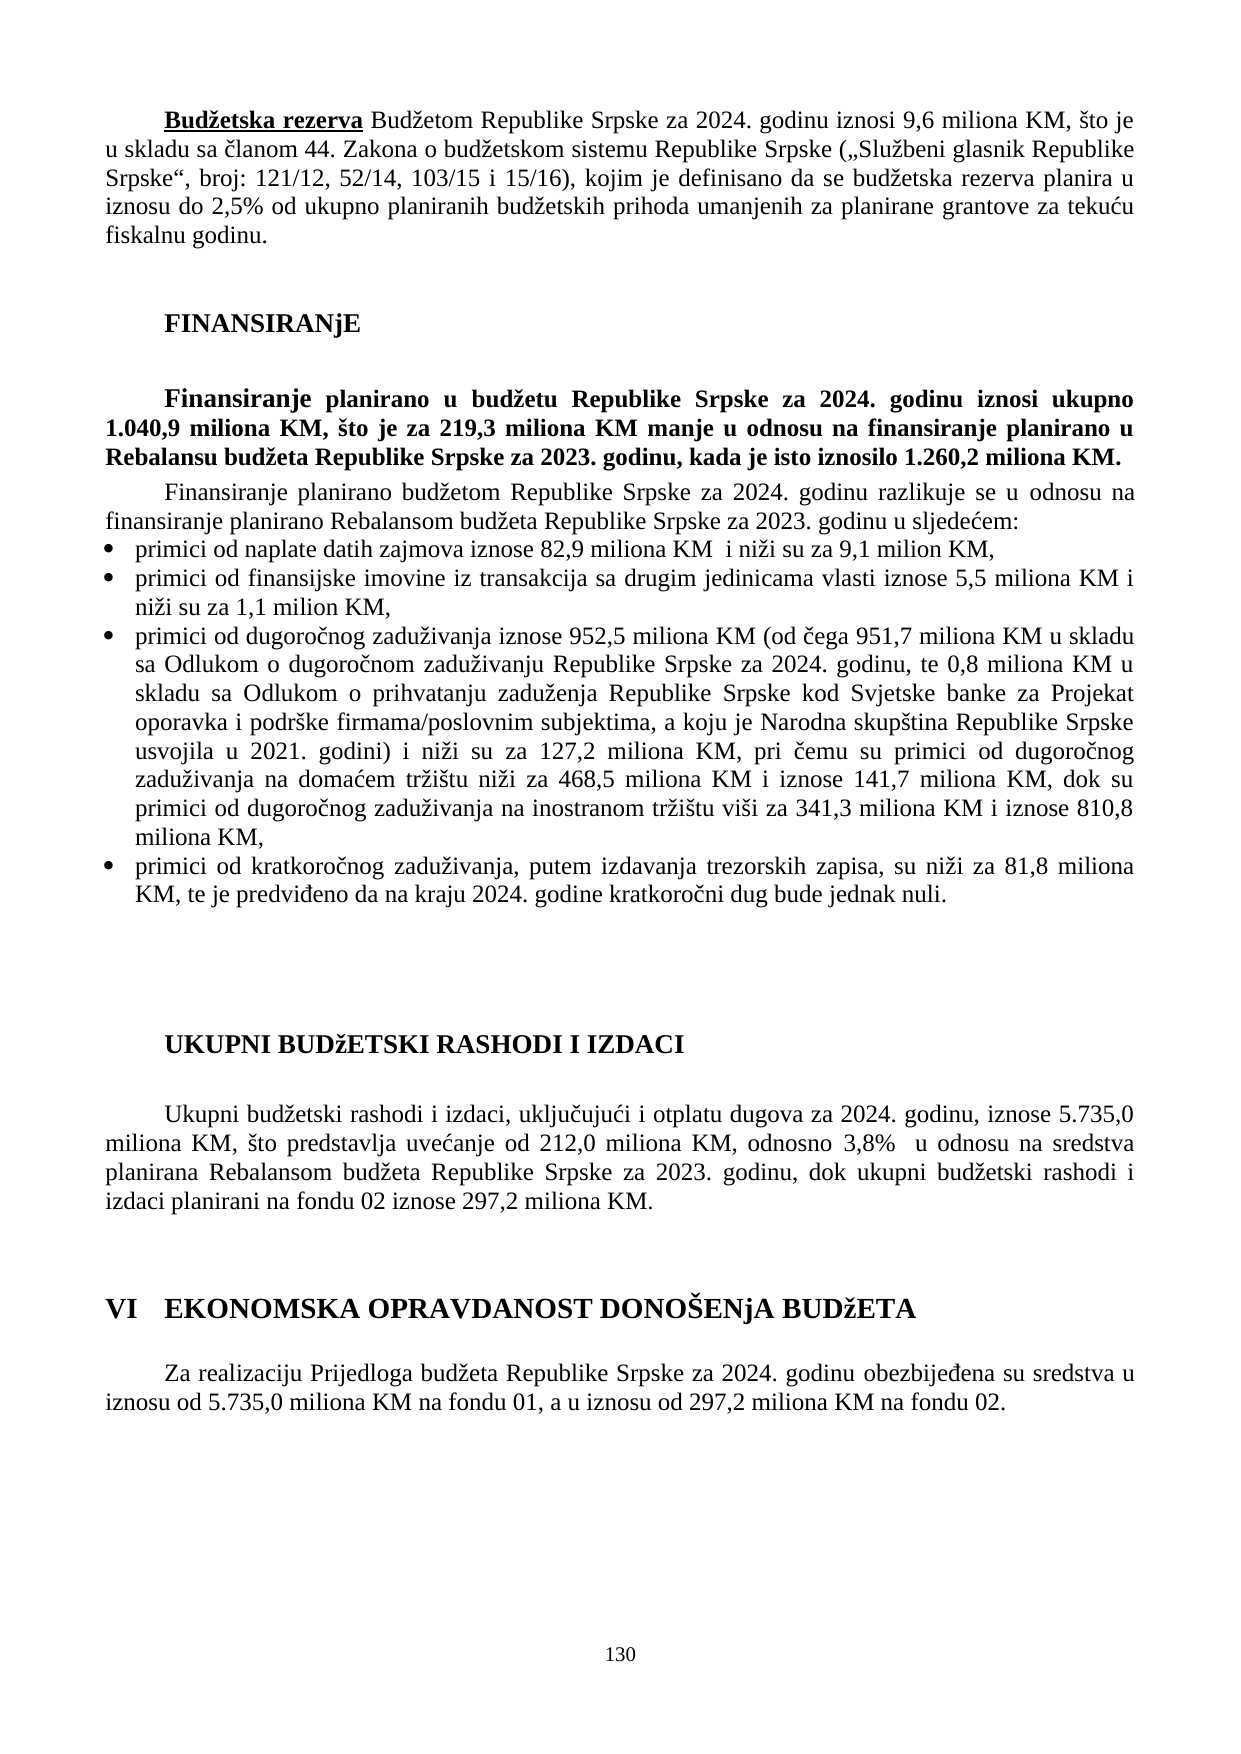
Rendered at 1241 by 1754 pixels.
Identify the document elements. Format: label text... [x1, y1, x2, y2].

text Ukupni budžetski rashodi i izdaci, uključujući i otplatu dugova za 2024. godinu, iznose 5.735,0 miliona KM, što predstavlja uvećanje od 212,0 miliona KM, odnosno 3,8% u odnosu na sredstva planirana Rebalansom budžeta Republike Srpske za 2023. godinu, dok ukupni budžetski rashodi i izdaci planirani na fondu 02 iznose 297,2 miliona KM. [105, 1099, 1135, 1214]
list primici od naplate datih zajmova iznose 82,9 miliona KM i niži su za 9,1 milion KM, [104, 534, 1135, 563]
text VI EKONOMSKA OPRAVDANOST DONOŠENjA BUDžETA [105, 1291, 1135, 1324]
text Za realizaciju Prijedloga budžeta Republike Srpske za 2024. godinu obezbijeđena su sredstva u iznosu od 5.735,0 miliona KM na fondu 01, a u iznosu od 297,2 miliona KM na fondu 02. [105, 1358, 1135, 1415]
text Finansiranje planirano u budžetu Republike Srpske za 2024. godinu iznosi ukupno 1.040,9 miliona KM, što je za 219,3 miliona KM manje u odnosu na finansiranje planirano u Rebalansu budžeta Republike Srpske za 2023. godinu, kada je isto iznosilo 1.260,2 miliona KM. [105, 382, 1135, 471]
list primici od kratkoročnog zaduživanja, putem izdavanja trezorskih zapisa, su niži za 81,8 miliona KM, te je predviđeno da na kraju 2024. godine kratkoročni dug bude jednak nuli. [104, 851, 1135, 908]
text FINANSIRANjE [164, 307, 1135, 338]
list primici od finansijske imovine iz transakcija sa drugim jedinicama vlasti iznose 5,5 miliona KM i niži su za 1,1 milion KM, [104, 563, 1135, 621]
text Finansiranje planirano budžetom Republike Srpske za 2024. godinu razlikuje se u odnosu na finansiranje planirano Rebalansom budžeta Republike Srpske za 2023. godinu u sljedećem: [105, 477, 1135, 534]
text UKUPNI BUDžETSKI RASHODI I IZDACI [164, 1028, 1135, 1059]
list primici od dugoročnog zaduživanja iznose 952,5 miliona KM (od čega 951,7 miliona KM u skladu sa Odlukom o dugoročnom zaduživanju Republike Srpske za 2024. godinu, te 0,8 miliona KM u skladu sa Odlukom o prihvatanju zaduženja Republike Srpske kod Svjetske banke za Projekat oporavka i podrške firmama/poslovnim subjektima, a koju je Narodna skupština Republike Srpske usvojila u 2021. godini) i niži su za 127,2 miliona KM, pri čemu su primici od dugoročnog zaduživanja na domaćem tržištu niži za 468,5 miliona KM i iznose 141,7 miliona KM, dok su primici od dugoročnog zaduživanja na inostranom tržištu viši za 341,3 miliona KM i iznose 810,8 miliona KM, [104, 621, 1135, 851]
text Budžetska rezerva Budžetom Republike Srpske za 2024. godinu iznosi 9,6 miliona KM, što je u skladu sa članom 44. Zakona o budžetskom sistemu Republike Srpske („Službeni glasnik Republike Srpske“, broj: 121/12, 52/14, 103/15 i 15/16), kojim je definisano da se budžetska rezerva planira u iznosu do 2,5% od ukupno planiranih budžetskih prihoda umanjenih za planirane grantove za tekuću fiskalnu godinu. [105, 105, 1135, 249]
